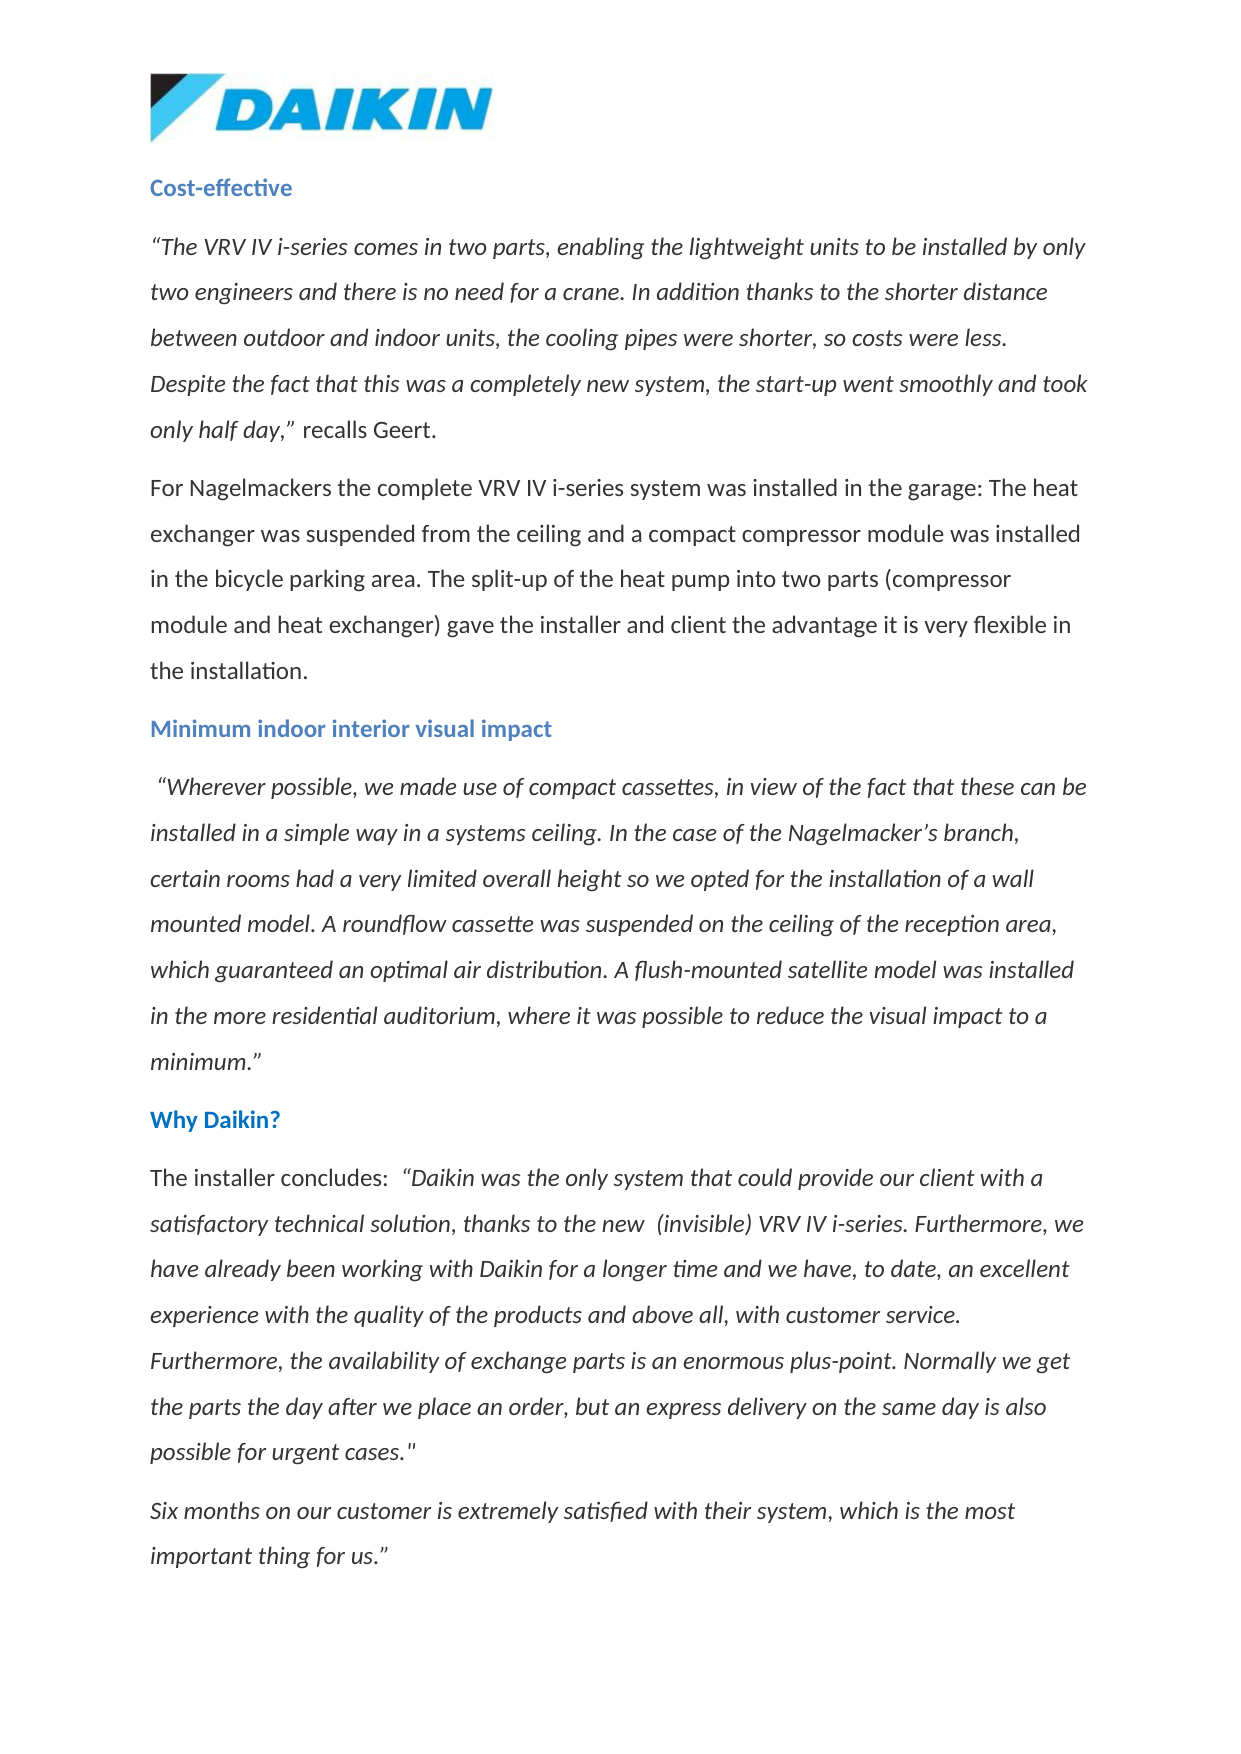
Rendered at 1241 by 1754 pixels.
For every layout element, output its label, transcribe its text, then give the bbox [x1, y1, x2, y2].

text Six months on our customer is extremely satisfied with their system, which is the most important thing for us.” [150, 1495, 1090, 1571]
text Why Daikin? [150, 1104, 1090, 1134]
text “Wherever possible, we made use of compact cassettes, in view of the fact that these can be installed in a simple way in a systems ceiling. In the case of the Nagelmacker’s branch, certain rooms had a very limited overall height so we opted for the installation of a wall mounted model. A roundflow cassette was suspended on the ceiling of the reception area, which guaranteed an optimal air distribution. A flush-mounted satellite model was installed in the more residential auditorium, where it was possible to reduce the visual impact to a minimum.” [150, 771, 1090, 1076]
text The installer concludes: “Daikin was the only system that could provide our client with a satisfactory technical solution, thanks to the new (invisible) VRV IV i-series. Furthermore, we have already been working with Daikin for a longer time and we have, to date, an excellent experience with the quality of the products and above all, with customer service. Furthermore, the availability of exchange parts is an enormous plus-point. Normally we get the parts the day after we place an order, but an express delivery on the same day is also possible for urgent cases." [150, 1162, 1090, 1467]
text “The VRV IV i-series comes in two parts, enabling the lightweight units to be installed by only two engineers and there is no need for a crane. In addition thanks to the shorter distance between outdoor and indoor units, the cooling pipes were shorter, so costs were less. Despite the fact that this was a completely new system, the start-up went smoothly and took only half day,” recalls Geert. [150, 231, 1090, 444]
text Cost-effective [150, 173, 1090, 203]
text For Nagelmackers the complete VRV IV i-series system was installed in the garage: The heat exchanger was suspended from the ceiling and a compact compressor module was installed in the bicycle parking area. The split-up of the heat pump into two parts (compressor module and heat exchanger) gave the installer and client the advantage it is very flexible in the installation. [150, 472, 1090, 685]
text Minimum indoor interior visual impact [150, 713, 1090, 744]
